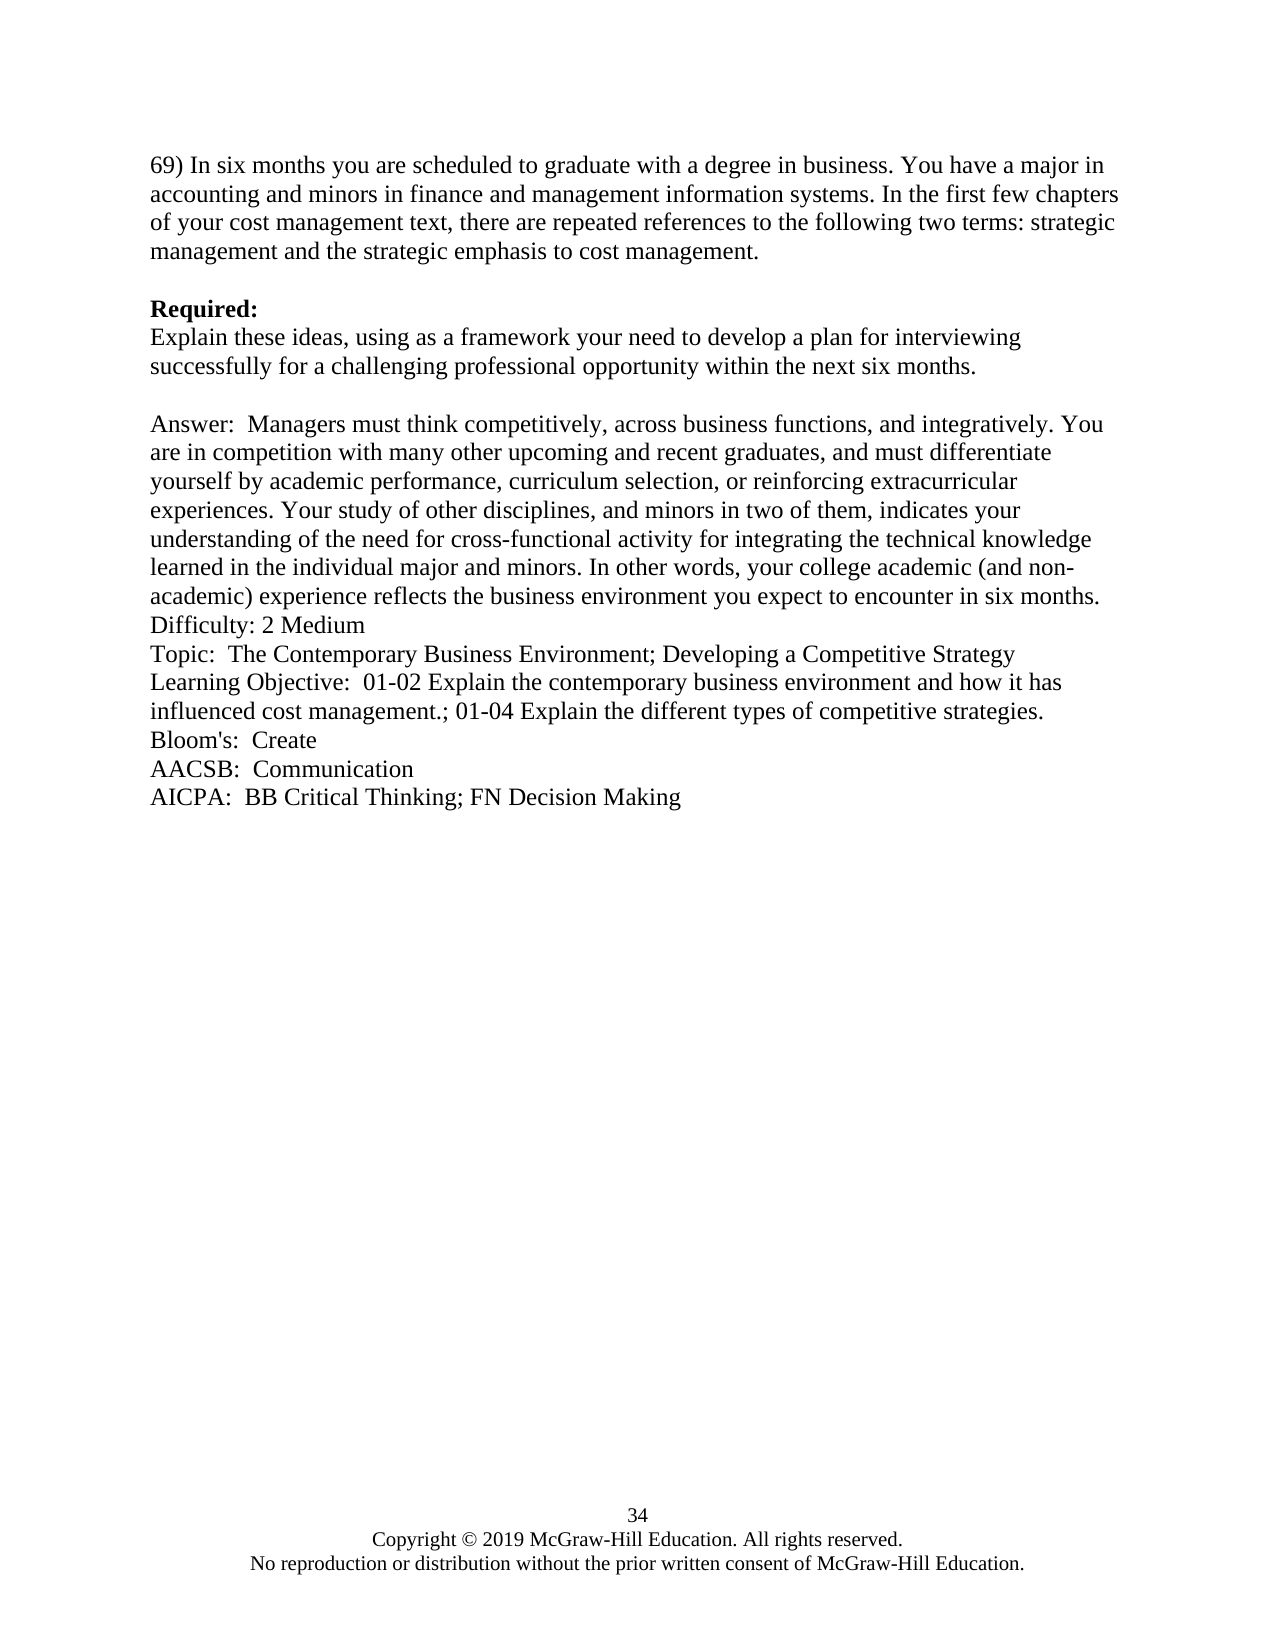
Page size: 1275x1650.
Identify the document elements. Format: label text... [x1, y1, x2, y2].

text Learning Objective: 01-02 Explain the contemporary business environment and how it has influenced cost management.; 01-04 Explain the different types of competitive strategies. [150, 667, 1125, 725]
text Bloom's: Create [150, 725, 1125, 754]
text Difficulty: 2 Medium [150, 610, 1125, 639]
text Topic: The Contemporary Business Environment; Developing a Competitive Strategy [150, 639, 1125, 667]
text 69) In six months you are scheduled to graduate with a degree in business. You have a major in accounting and minors in finance and management information systems. In the first few chapters of your cost management text, there are repeated references to the following two terms: strategic management and the strategic emphasis to cost management. [150, 150, 1125, 265]
text Required: [150, 294, 1125, 322]
text Explain these ideas, using as a framework your need to develop a plan for interviewing successfully for a challenging professional opportunity within the next six months. [150, 322, 1125, 380]
text AACSB: Communication [150, 754, 1125, 782]
text AICPA: BB Critical Thinking; FN Decision Making [150, 782, 1125, 811]
text Answer: Managers must think competitively, across business functions, and integratively. You are in competition with many other upcoming and recent graduates, and must differentiate yourself by academic performance, curriculum selection, or reinforcing extracurricular experiences. Your study of other disciplines, and minors in two of them, indicates your understanding of the need for cross-functional activity for integrating the technical knowledge learned in the individual major and minors. In other words, your college academic (and non-academic) experience reflects the business environment you expect to encounter in six months. [150, 409, 1125, 610]
